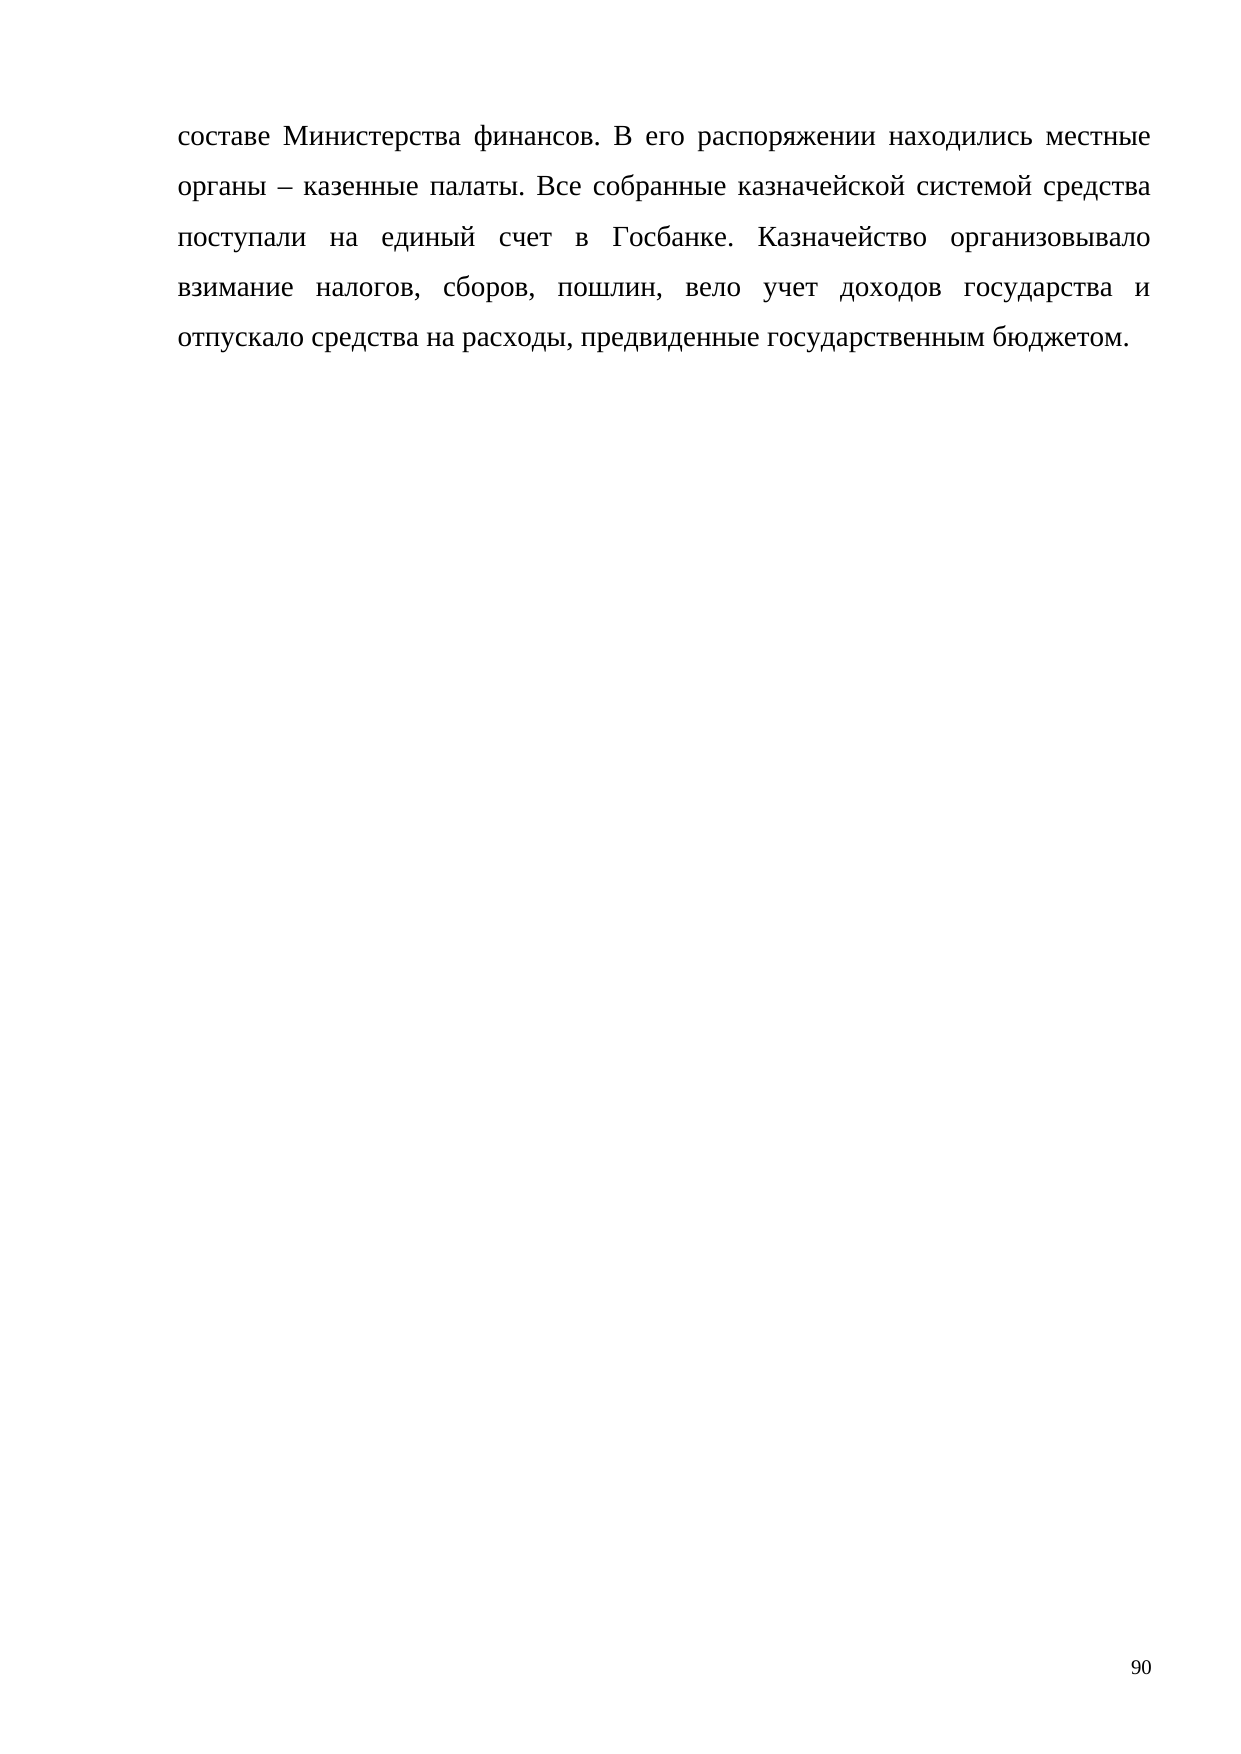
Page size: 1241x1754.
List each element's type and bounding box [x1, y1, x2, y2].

text [177, 118, 1152, 353]
